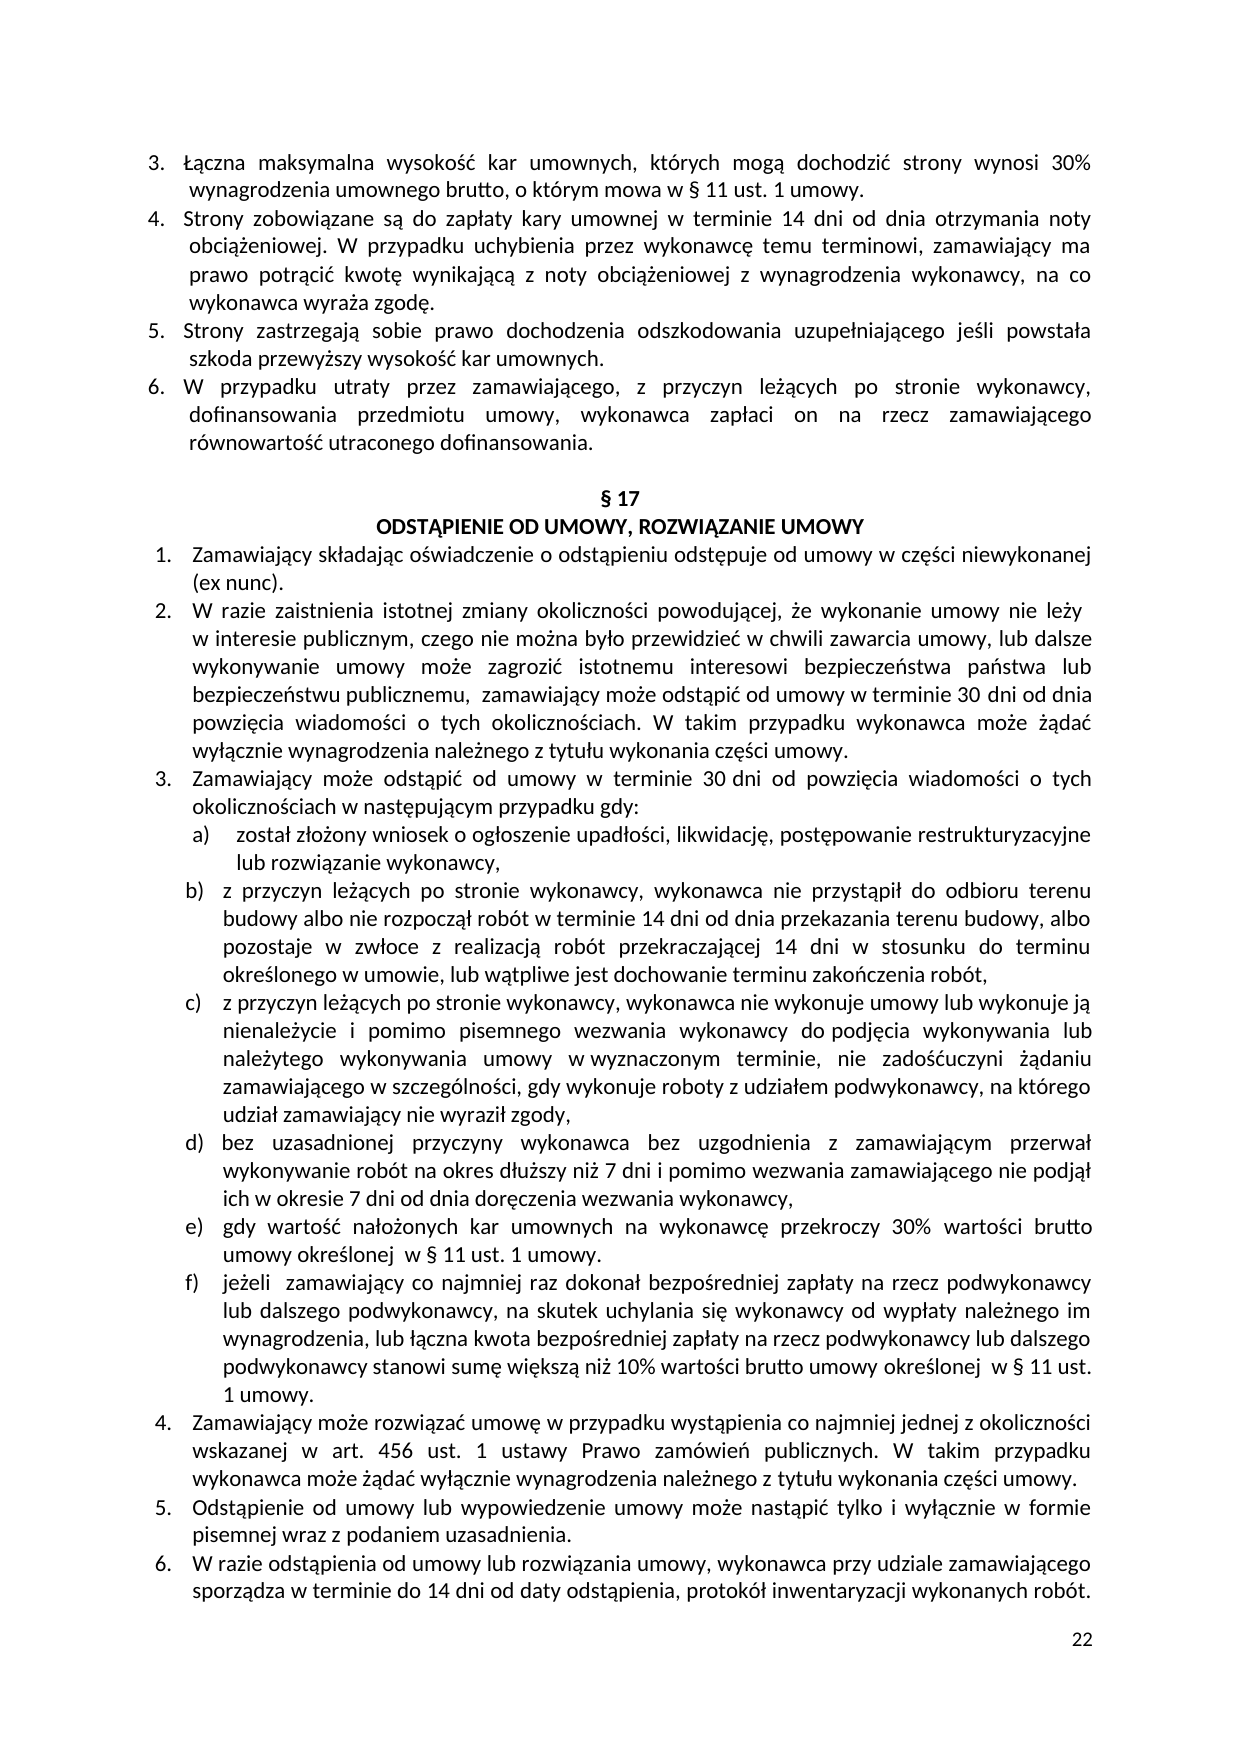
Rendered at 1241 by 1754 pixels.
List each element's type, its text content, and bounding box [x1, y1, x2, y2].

list z przyczyn leżących po stronie wykonawcy, wykonawca nie przystąpił do odbioru terenu budowy albo nie rozpoczął robót w terminie 14 dni od dnia przekazania terenu budowy, albo pozostaje w zwłoce z realizacją robót przekraczającej 14 dni w stosunku do terminu określonego w umowie, lub wątpliwe jest dochowanie terminu zakończenia robót, [185, 876, 1093, 988]
list gdy wartość nałożonych kar umownych na wykonawcę przekroczy 30% wartości brutto umowy określonej w § 11 ust. 1 umowy. [185, 1212, 1093, 1268]
text ODSTĄPIENIE OD UMOWY, ROZWIĄZANIE UMOWY [148, 512, 1093, 540]
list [154, 1549, 1093, 1605]
list Zamawiający może odstąpić od umowy w terminie 30 dni od powzięcia wiadomości o tych okolicznościach w następującym przypadku gdy: [154, 764, 1093, 820]
list z przyczyn leżących po stronie wykonawcy, wykonawca nie wykonuje umowy lub wykonuje ją nienależycie i pomimo pisemnego wezwania wykonawcy do podjęcia wykonywania lub należytego wykonywania umowy w wyznaczonym terminie, nie zadośćuczyni żądaniu zamawiającego w szczególności, gdy wykonuje roboty z udziałem podwykonawcy, na którego udział zamawiający nie wyraził zgody, [185, 988, 1093, 1128]
list W przypadku utraty przez zamawiającego, z przyczyn leżących po stronie wykonawcy, dofinansowania przedmiotu umowy, wykonawca zapłaci on na rzecz zamawiającego równowartość utraconego dofinansowania. [148, 372, 1093, 456]
list bez uzasadnionej przyczyny wykonawca bez uzgodnienia z zamawiającym przerwał wykonywanie robót na okres dłuższy niż 7 dni i pomimo wezwania zamawiającego nie podjął ich w okresie 7 dni od dnia doręczenia wezwania wykonawcy, [185, 1128, 1093, 1212]
list został złożony wniosek o ogłoszenie upadłości, likwidację, postępowanie restrukturyzacyjne lub rozwiązanie wykonawcy, [192, 820, 1093, 876]
list Strony zastrzegają sobie prawo dochodzenia odszkodowania uzupełniającego jeśli powstała szkoda przewyższy wysokość kar umownych. [148, 316, 1093, 372]
list Strony zobowiązane są do zapłaty kary umownej w terminie 14 dni od dnia otrzymania noty obciążeniowej. W przypadku uchybienia przez wykonawcę temu terminowi, zamawiający ma prawo potrącić kwotę wynikającą z noty obciążeniowej z wynagrodzenia wykonawcy, na co wykonawca wyraża zgodę. [148, 204, 1093, 316]
list W razie zaistnienia istotnej zmiany okoliczności powodującej, że wykonanie umowy nie leży w interesie publicznym, czego nie można było przewidzieć w chwili zawarcia umowy, lub dalsze wykonywanie umowy może zagrozić istotnemu interesowi bezpieczeństwa państwa lub bezpieczeństwu publicznemu, zamawiający może odstąpić od umowy w terminie 30 dni od dnia powzięcia wiadomości o tych okolicznościach. W takim przypadku wykonawca może żądać wyłącznie wynagrodzenia należnego z tytułu wykonania części umowy. [154, 596, 1093, 764]
list Zamawiający może rozwiązać umowę w przypadku wystąpienia co najmniej jednej z okoliczności wskazanej w art. 456 ust. 1 ustawy Prawo zamówień publicznych. W takim przypadku wykonawca może żądać wyłącznie wynagrodzenia należnego z tytułu wykonania części umowy. [154, 1408, 1093, 1493]
list jeżeli zamawiający co najmniej raz dokonał bezpośredniej zapłaty na rzecz podwykonawcy lub dalszego podwykonawcy, na skutek uchylania się wykonawcy od wypłaty należnego im wynagrodzenia, lub łączna kwota bezpośredniej zapłaty na rzecz podwykonawcy lub dalszego podwykonawcy stanowi sumę większą niż 10% wartości brutto umowy określonej w § 11 ust. 1 umowy. [185, 1268, 1093, 1408]
list Zamawiający składając oświadczenie o odstąpieniu odstępuje od umowy w części niewykonanej (ex nunc). [154, 540, 1093, 596]
list Łączna maksymalna wysokość kar umownych, których mogą dochodzić strony wynosi 30% wynagrodzenia umownego brutto, o którym mowa w § 11 ust. 1 umowy. [148, 148, 1093, 204]
list Odstąpienie od umowy lub wypowiedzenie umowy może nastąpić tylko i wyłącznie w formie pisemnej wraz z podaniem uzasadnienia. [154, 1493, 1093, 1549]
text § 17 [148, 484, 1093, 512]
